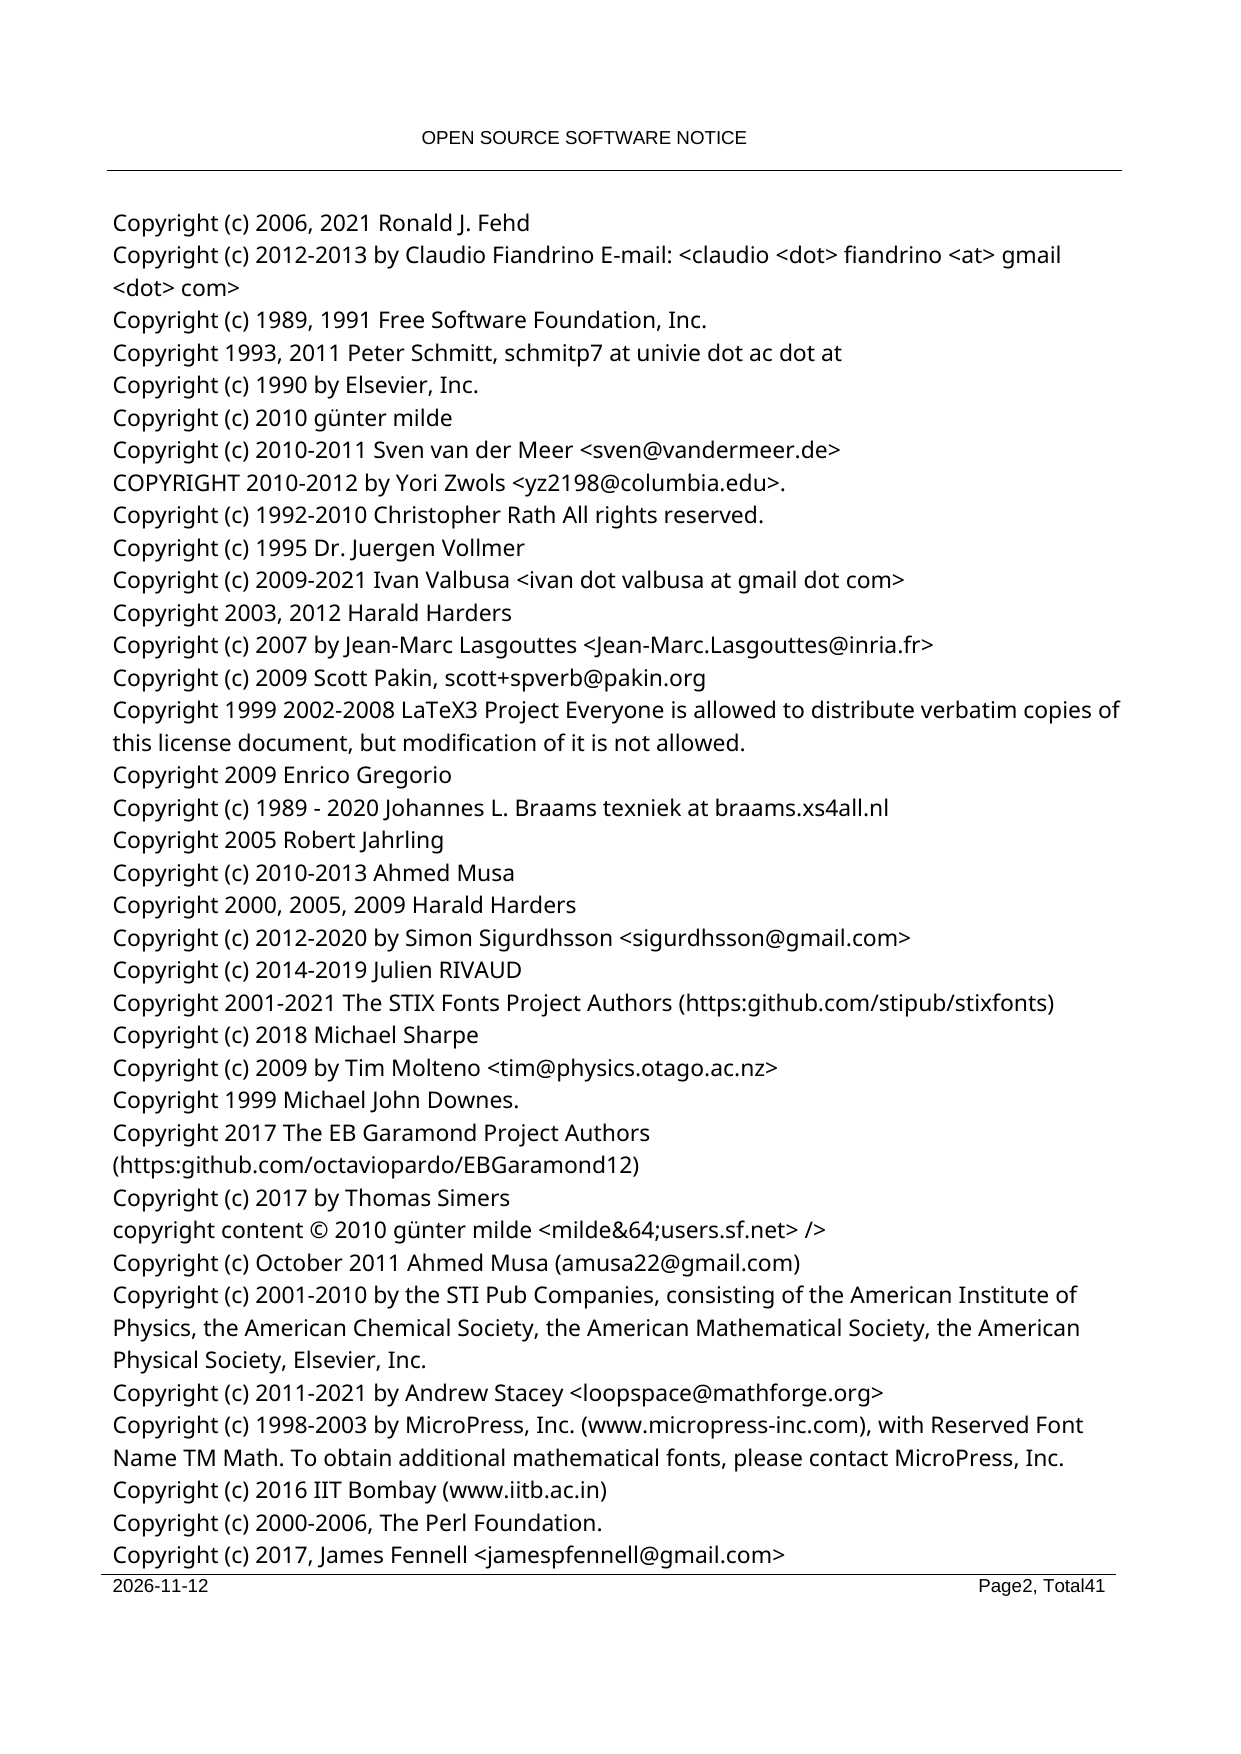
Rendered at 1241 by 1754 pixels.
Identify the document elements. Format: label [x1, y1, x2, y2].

text [112, 206, 1128, 1571]
